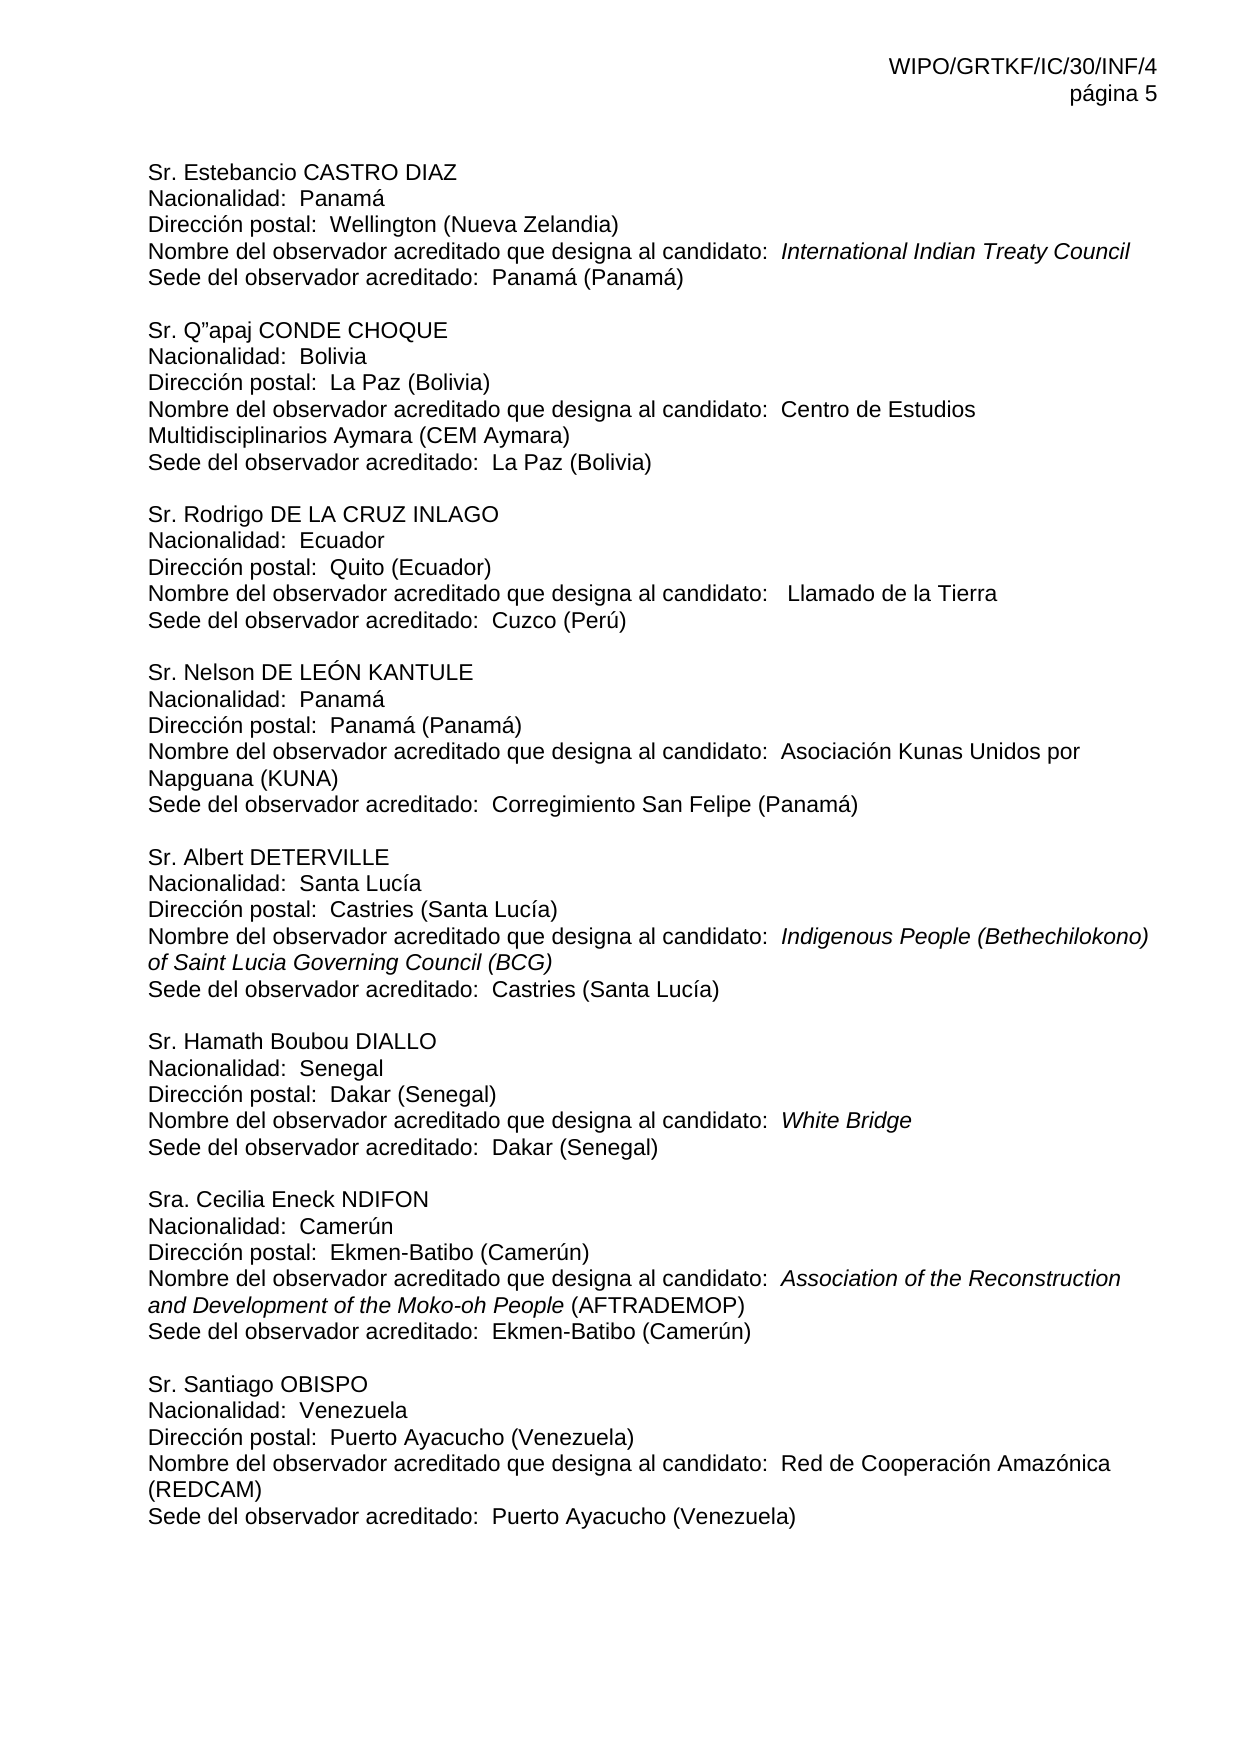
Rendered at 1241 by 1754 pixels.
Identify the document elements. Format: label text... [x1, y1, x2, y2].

text Sede del observador acreditado: Castries (Santa Lucía) [148, 976, 1157, 1002]
text Nombre del observador acreditado que designa al candidato: White Bridge [148, 1107, 1157, 1134]
text Sede del observador acreditado: Panamá (Panamá) [148, 264, 1157, 290]
text Dirección postal: Panamá (Panamá) [148, 712, 1157, 738]
text Sr. Santiago OBISPO [148, 1371, 1157, 1397]
text Nacionalidad: Santa Lucía [148, 870, 1157, 896]
text Nacionalidad: Venezuela [148, 1397, 1157, 1423]
text Nacionalidad: Panamá [148, 686, 1157, 712]
text Sede del observador acreditado: Corregimiento San Felipe (Panamá) [148, 791, 1157, 817]
text Nacionalidad: Ecuador [148, 527, 1157, 554]
text Dirección postal: La Paz (Bolivia) [148, 369, 1157, 396]
text Nacionalidad: Bolivia [148, 343, 1157, 369]
text Nombre del observador acreditado que designa al candidato: Indigenous People (Bethechilokono) of Saint Lucia Governing Council (BCG) [148, 923, 1157, 976]
text Nombre del observador acreditado que designa al candidato: International Indian Treaty Council [148, 238, 1157, 264]
text Nombre del observador acreditado que designa al candidato: Llamado de la Tierra [148, 580, 1157, 607]
text Sede del observador acreditado: Cuzco (Perú) [148, 607, 1157, 633]
text Dirección postal: Puerto Ayacucho (Venezuela) [148, 1423, 1157, 1450]
text Sr. Q”apaj CONDE CHOQUE [148, 317, 1157, 343]
text Sra. Cecilia Eneck NDIFON [148, 1186, 1157, 1213]
text Sr. Estebancio CASTRO DIAZ [148, 158, 1157, 185]
text Nacionalidad: Panamá [148, 185, 1157, 211]
text Sr. Rodrigo DE LA CRUZ INLAGO [148, 501, 1157, 527]
text Sr. Nelson DE LEÓN KANTULE [148, 659, 1157, 686]
text Nacionalidad: Senegal [148, 1054, 1157, 1081]
text Nombre del observador acreditado que designa al candidato: Association of the Reconstruction and Development of the Moko-oh People (AFTRADEMOP) [148, 1265, 1157, 1318]
text Sede del observador acreditado: Dakar (Senegal) [148, 1134, 1157, 1160]
text Sr. Hamath Boubou DIALLO [148, 1028, 1157, 1054]
text Sede del observador acreditado: La Paz (Bolivia) [148, 448, 1157, 475]
text Sede del observador acreditado: Ekmen-Batibo (Camerún) [148, 1318, 1157, 1344]
text Nombre del observador acreditado que designa al candidato: Asociación Kunas Unidos por Napguana (KUNA) [148, 738, 1157, 791]
text Nombre del observador acreditado que designa al candidato: Centro de Estudios Multidisciplinarios Aymara (CEM Aymara) [148, 396, 1157, 448]
text Nombre del observador acreditado que designa al candidato: Red de Cooperación Amazónica (REDCAM) [148, 1450, 1157, 1503]
text Sede del observador acreditado: Puerto Ayacucho (Venezuela) [148, 1503, 1157, 1529]
text Nacionalidad: Camerún [148, 1213, 1157, 1239]
text Dirección postal: Castries (Santa Lucía) [148, 896, 1157, 923]
text Dirección postal: Quito (Ecuador) [148, 554, 1157, 580]
text Dirección postal: Wellington (Nueva Zelandia) [148, 211, 1157, 238]
text Dirección postal: Ekmen-Batibo (Camerún) [148, 1239, 1157, 1265]
text Dirección postal: Dakar (Senegal) [148, 1081, 1157, 1107]
text Sr. Albert DETERVILLE [148, 844, 1157, 870]
